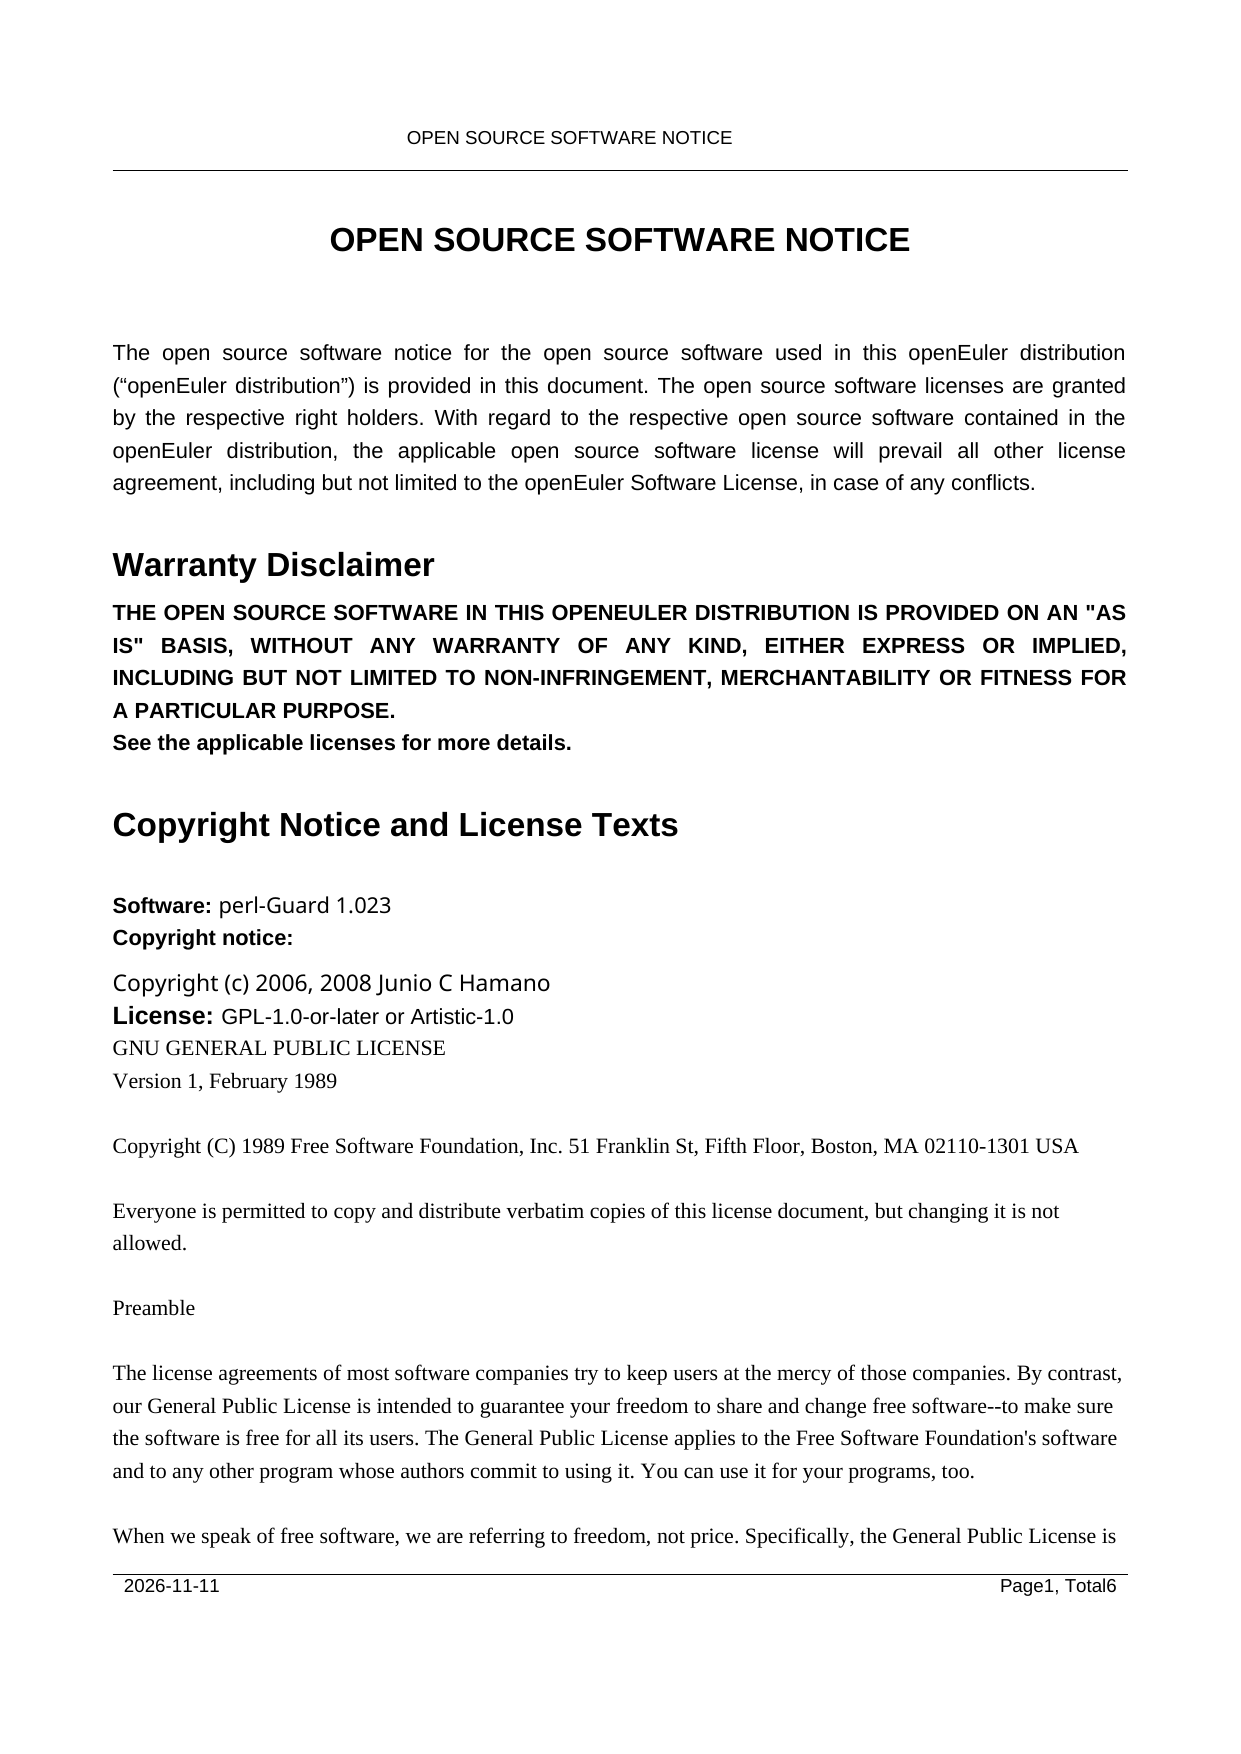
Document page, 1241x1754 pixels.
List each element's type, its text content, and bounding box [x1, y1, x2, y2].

text Warranty Disclaimer [112, 531, 1128, 596]
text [112, 1031, 1128, 1551]
text License: GPL-1.0-or-later or Artistic-1.0 [112, 999, 1128, 1031]
title Software: perl-Guard 1.023 [112, 889, 1128, 921]
text OPEN SOURCE SOFTWARE NOTICE [112, 206, 1128, 271]
text Copyright notice: [112, 921, 1128, 954]
text The open source software notice for the open source software used in this openEuler distribution (“openEuler distribution”) is provided in this document. The open source software licenses are granted by the respective right holders. With regard to the respective open source software contained in the openEuler distribution, the applicable open source software license will prevail all other license agreement, including but not limited to the openEuler Software License, in case of any conflicts. [112, 336, 1128, 499]
text Copyright (c) 2006, 2008 Junio C Hamano [112, 966, 1128, 999]
text Copyright Notice and License Texts [112, 791, 1128, 856]
text THE OPEN SOURCE SOFTWARE IN THIS OPENEULER DISTRIBUTION IS PROVIDED ON AN "AS IS" BASIS, WITHOUT ANY WARRANTY OF ANY KIND, EITHER EXPRESS OR IMPLIED, INCLUDING BUT NOT LIMITED TO NON-INFRINGEMENT, MERCHANTABILITY OR FITNESS FOR A PARTICULAR PURPOSE. See the applicable licenses for more details. [112, 596, 1128, 759]
